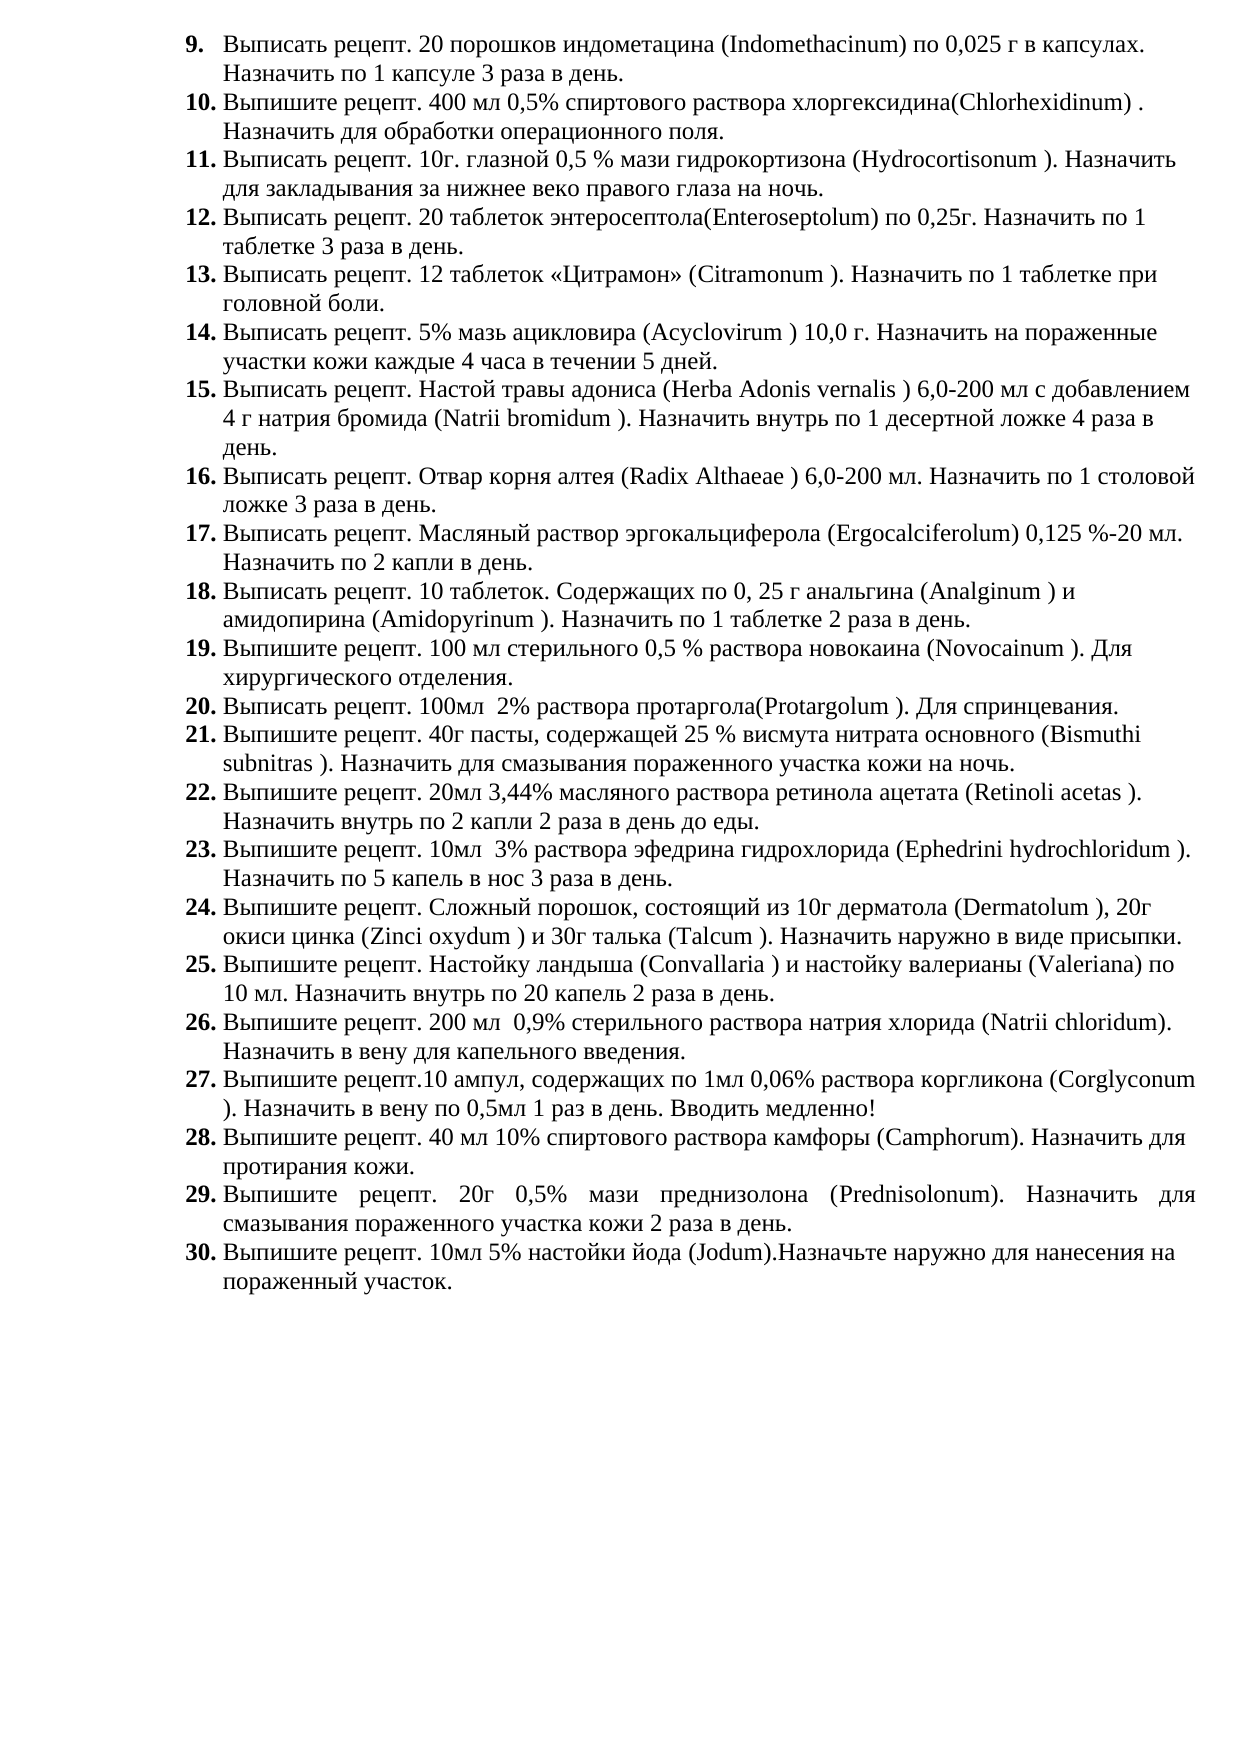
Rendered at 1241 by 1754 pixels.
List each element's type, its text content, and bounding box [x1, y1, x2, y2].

text пораженный участок. [223, 1266, 1196, 1294]
list Выпишите рецепт. 10мл 5% настойки йода (Jodum).Назначьте наружно для нанесения на [185, 1237, 1196, 1266]
list Выпишите рецепт. 200 мл 0,9% стерильного раствора натрия хлорида (Natrii chloridum). Назначить в вену для капельного введения. [185, 1007, 1196, 1064]
list Выписать рецепт. 20 порошков индометацина (Indomethacinum) по 0,025 г в капсулах. Назначить по 1 капсуле 3 раза в день. [185, 29, 1196, 87]
list Выписать рецепт. 10 таблеток. Содержащих по 0, 25 г анальгина (Analginum ) и амидопирина (Amidopyrinum ). Назначить по 1 таблетке 2 раза в день. [185, 576, 1196, 633]
list Выпишите рецепт. 20г 0,5% мази преднизолона (Prednisolonum). Назначить для смазывания пораженного участка кожи 2 раза в день. [185, 1179, 1196, 1237]
list Выпишите рецепт. 10мл 3% раствора эфедрина гидрохлорида (Ephedrini hydrochloridum ). Назначить по 5 капель в нос 3 раза в день. [185, 834, 1196, 892]
list Выписать рецепт. 100мл 2% раствора протаргола(Protargolum ). Для спринцевания. [185, 691, 1196, 719]
list Выпишите рецепт. 40 мл 10% спиртового раствора камфоры (Camphorum). Назначить для протирания кожи. [185, 1122, 1196, 1179]
list Выписать рецепт. Масляный раствор эргокальциферола (Ergocalciferolum) 0,125 %-20 мл. Назначить по 2 капли в день. [185, 518, 1196, 576]
list Выпишите рецепт. 20мл 3,44% масляного раствора ретинола ацетата (Retinoli acetas ). Назначить внутрь по 2 капли 2 раза в день до еды. [185, 777, 1196, 834]
list Выписать рецепт. Отвар корня алтея (Radix Althaeae ) 6,0-200 мл. Назначить по 1 столовой ложке 3 раза в день. [185, 461, 1196, 518]
list Выписать рецепт. Настой травы адониса (Herba Adonis vernalis ) 6,0-200 мл с добавлением 4 г натрия бромида (Natrii bromidum ). Назначить внутрь по 1 десертной ложке 4 раза в день. [185, 374, 1196, 461]
list Выписать рецепт. 10г. глазной 0,5 % мази гидрокортизона (Hydrocortisonum ). Назначить для закладывания за нижнее веко правого глаза на ночь. [185, 144, 1196, 202]
list Выпишите рецепт. 400 мл 0,5% спиртового раствора хлоргексидина(Chlorhexidinum) . Назначить для обработки операционного поля. [185, 87, 1196, 144]
list Выпишите рецепт. Настойку ландыша (Convallaria ) и настойку валерианы (Valeriana) по 10 мл. Назначить внутрь по 20 капель 2 раза в день. [185, 949, 1196, 1007]
list Выпишите рецепт. 100 мл стерильного 0,5 % раствора новокаина (Novocainum ). Для хирургического отделения. [185, 633, 1196, 691]
list Выписать рецепт. 20 таблеток энтеросептола(Enteroseptolum) по 0,25г. Назначить по 1 таблетке 3 раза в день. [185, 202, 1196, 259]
list Выпишите рецепт. Сложный порошок, состоящий из 10г дерматола (Dermatolum ), 20г окиси цинка (Zinci oxydum ) и 30г талька (Talcum ). Назначить наружно в виде присыпки. [185, 892, 1196, 949]
list Выписать рецепт. 5% мазь ацикловира (Acyclovirum ) 10,0 г. Назначить на пораженные участки кожи каждые 4 часа в течении 5 дней. [185, 317, 1196, 374]
list Выписать рецепт. 12 таблеток «Цитрамон» (Citramonum ). Назначить по 1 таблетке при головной боли. [185, 259, 1196, 317]
list Выпишите рецепт. 40г пасты, содержащей 25 % висмута нитрата основного (Bismuthi subnitras ). Назначить для смазывания пораженного участка кожи на ночь. [185, 719, 1196, 777]
list Выпишите рецепт.10 ампул, содержащих по 1мл 0,06% раствора коргликона (Corglyconum ). Назначить в вену по 0,5мл 1 раз в день. Вводить медленно! [185, 1064, 1196, 1122]
